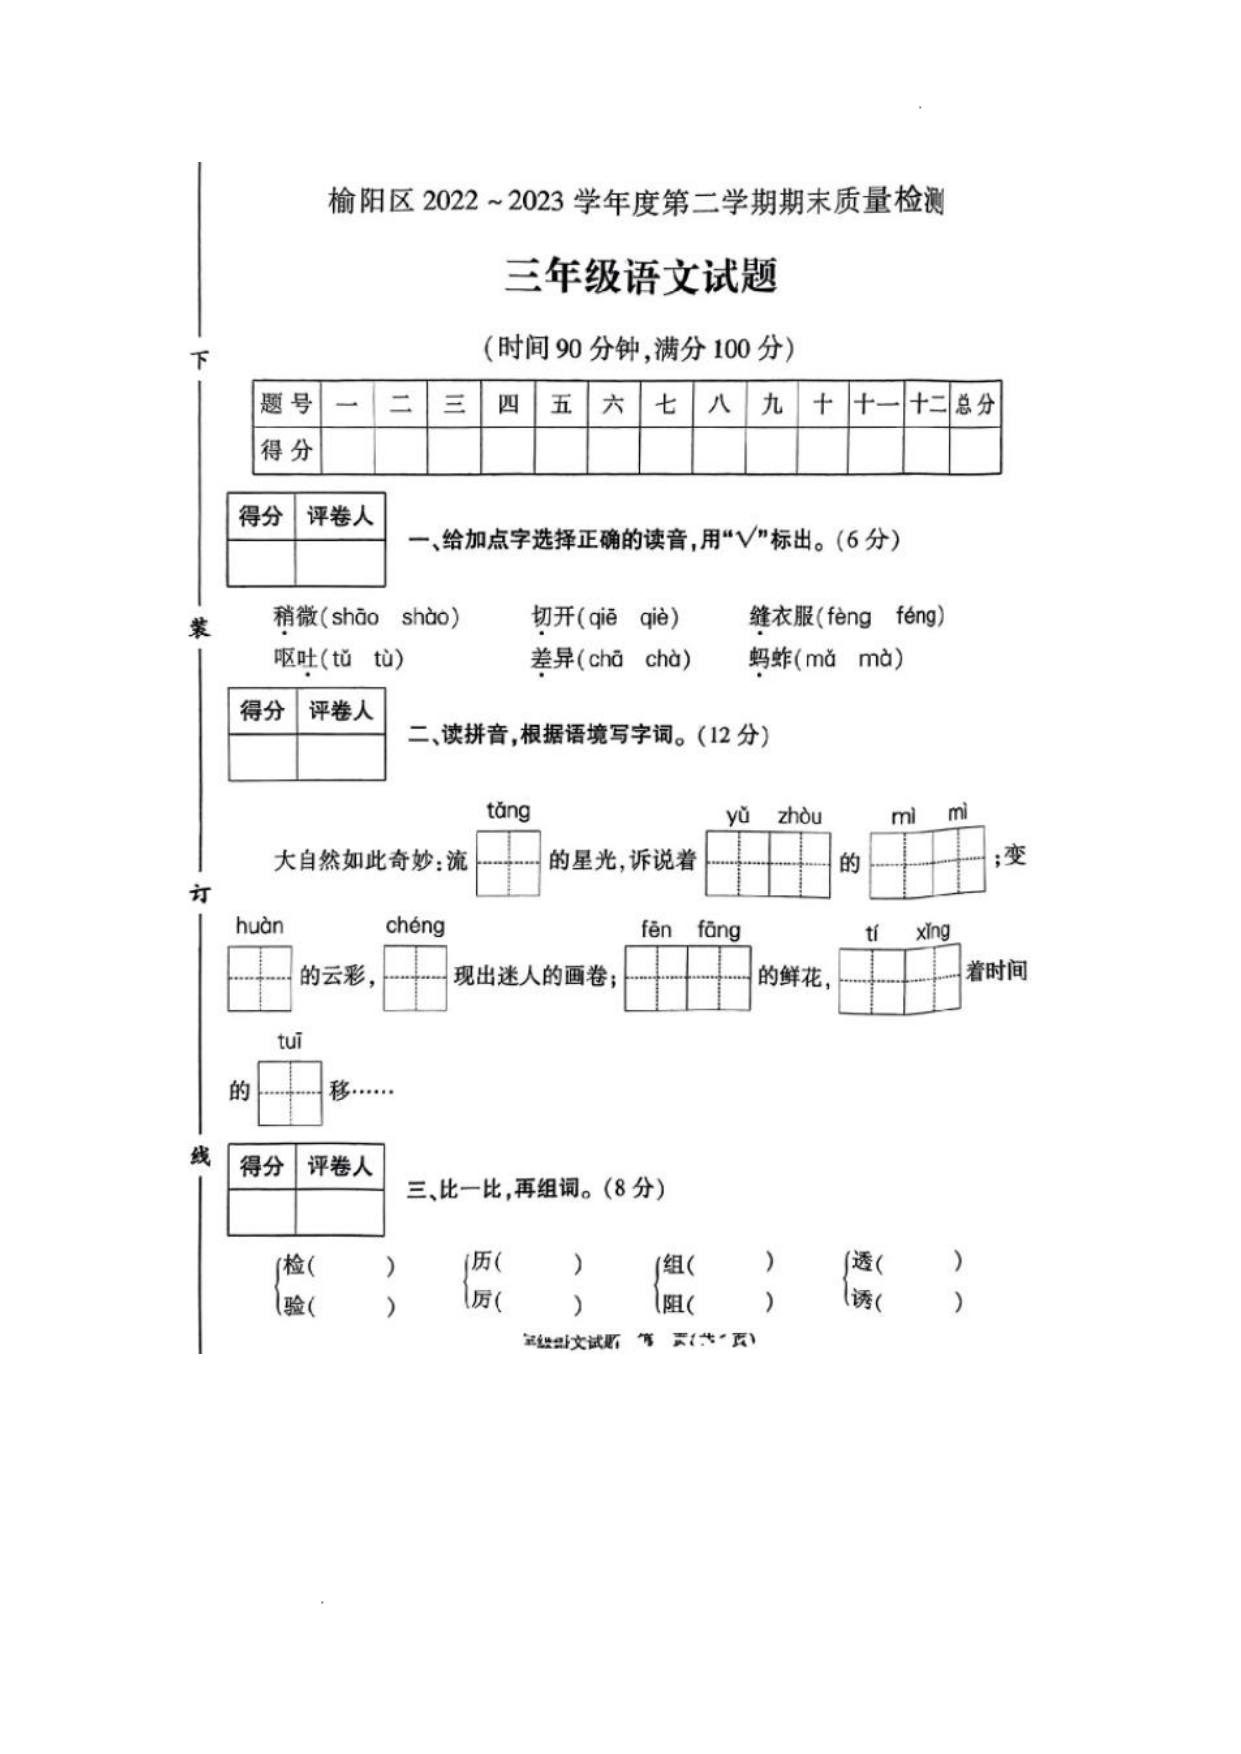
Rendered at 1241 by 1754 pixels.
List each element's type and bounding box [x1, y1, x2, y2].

picture [187, 162, 1052, 1354]
